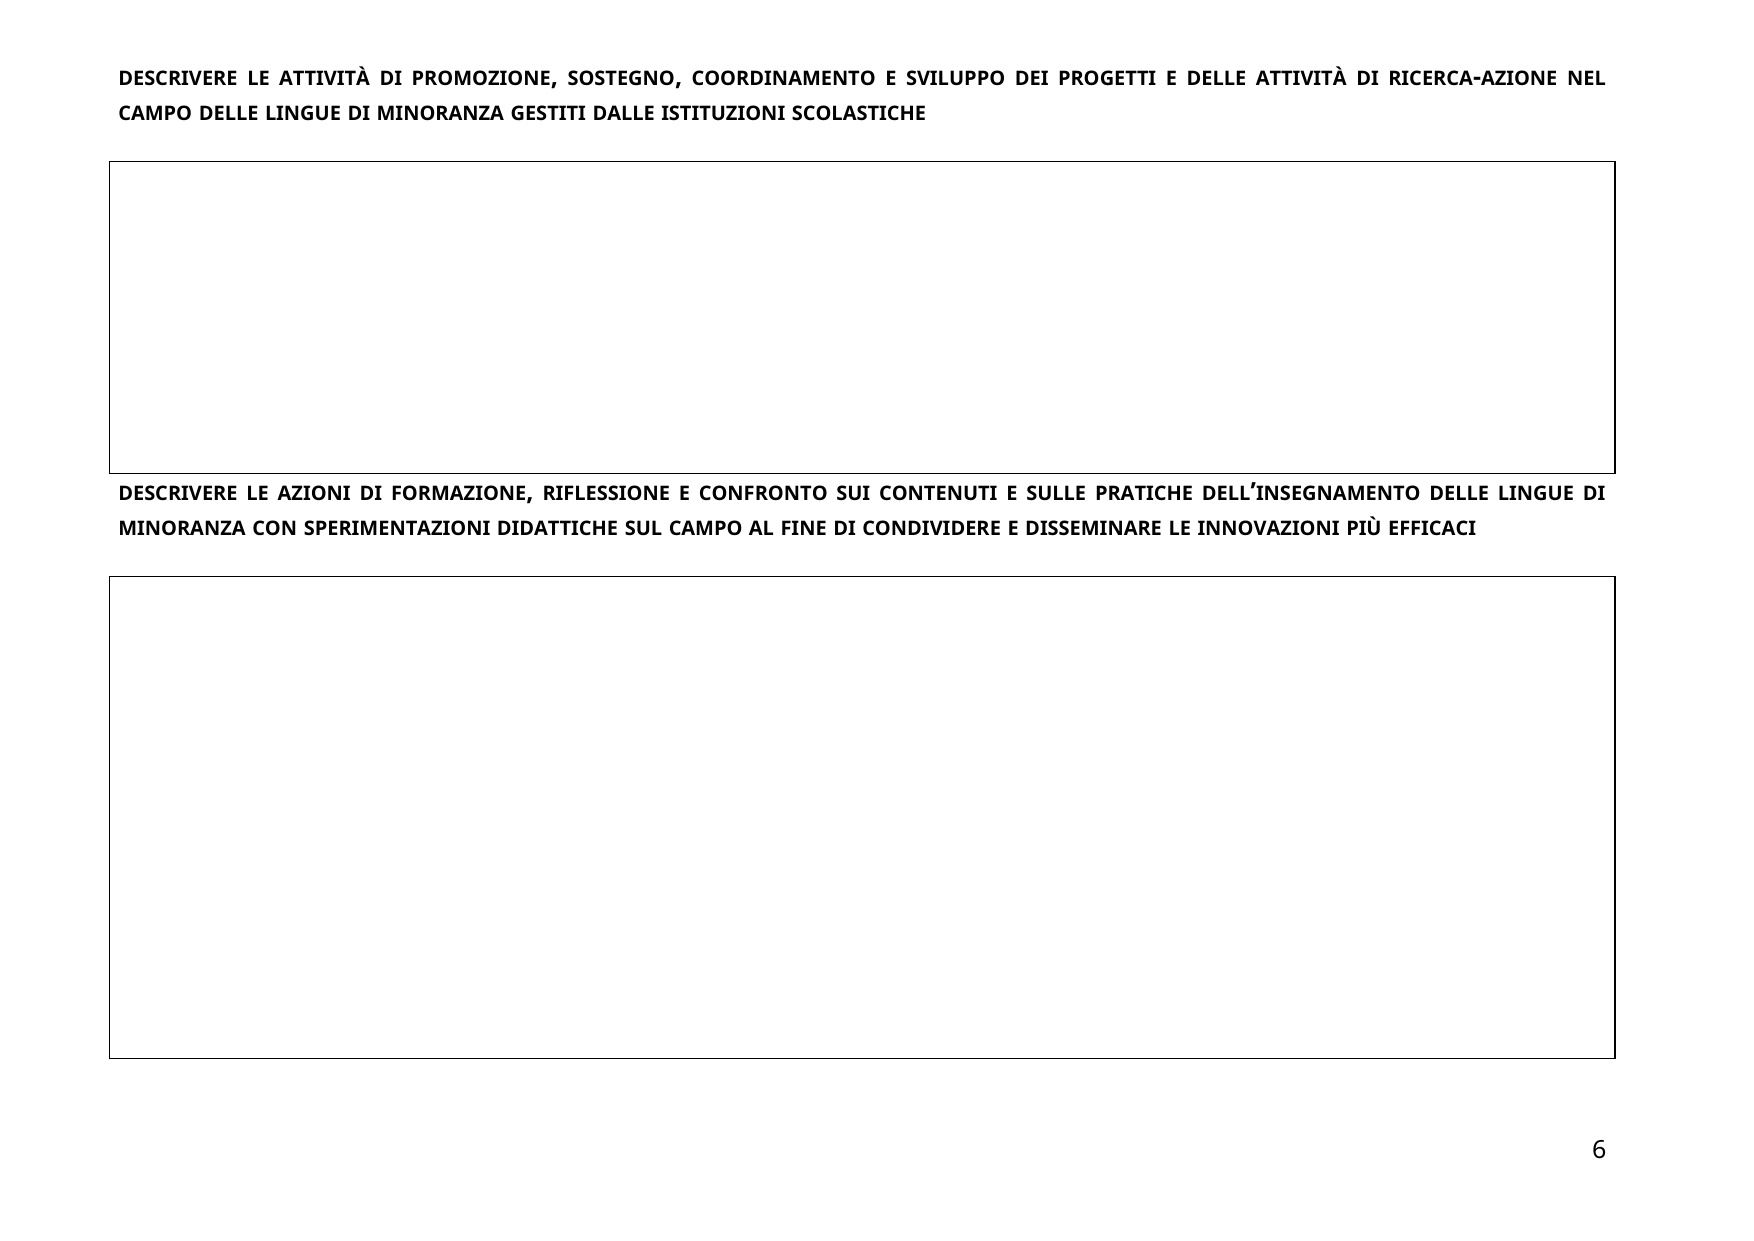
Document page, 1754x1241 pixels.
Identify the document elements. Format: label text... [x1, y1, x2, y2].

text descrivere le azioni di formazione, riflessione e confronto sui contenuti e sulle pratiche dell’insegnamento delle lingue di minoranza con sperimentazioni didattiche sul campo al fine di condividere e disseminare le innovazioni più efficaci [118, 474, 1606, 542]
text descrivere le attività di promozione, sostegno, coordinamento e sviluppo dei progetti e delle attività di ricerca-azione nel campo delle lingue di minoranza gestiti dalle istituzioni scolastiche [118, 59, 1606, 127]
